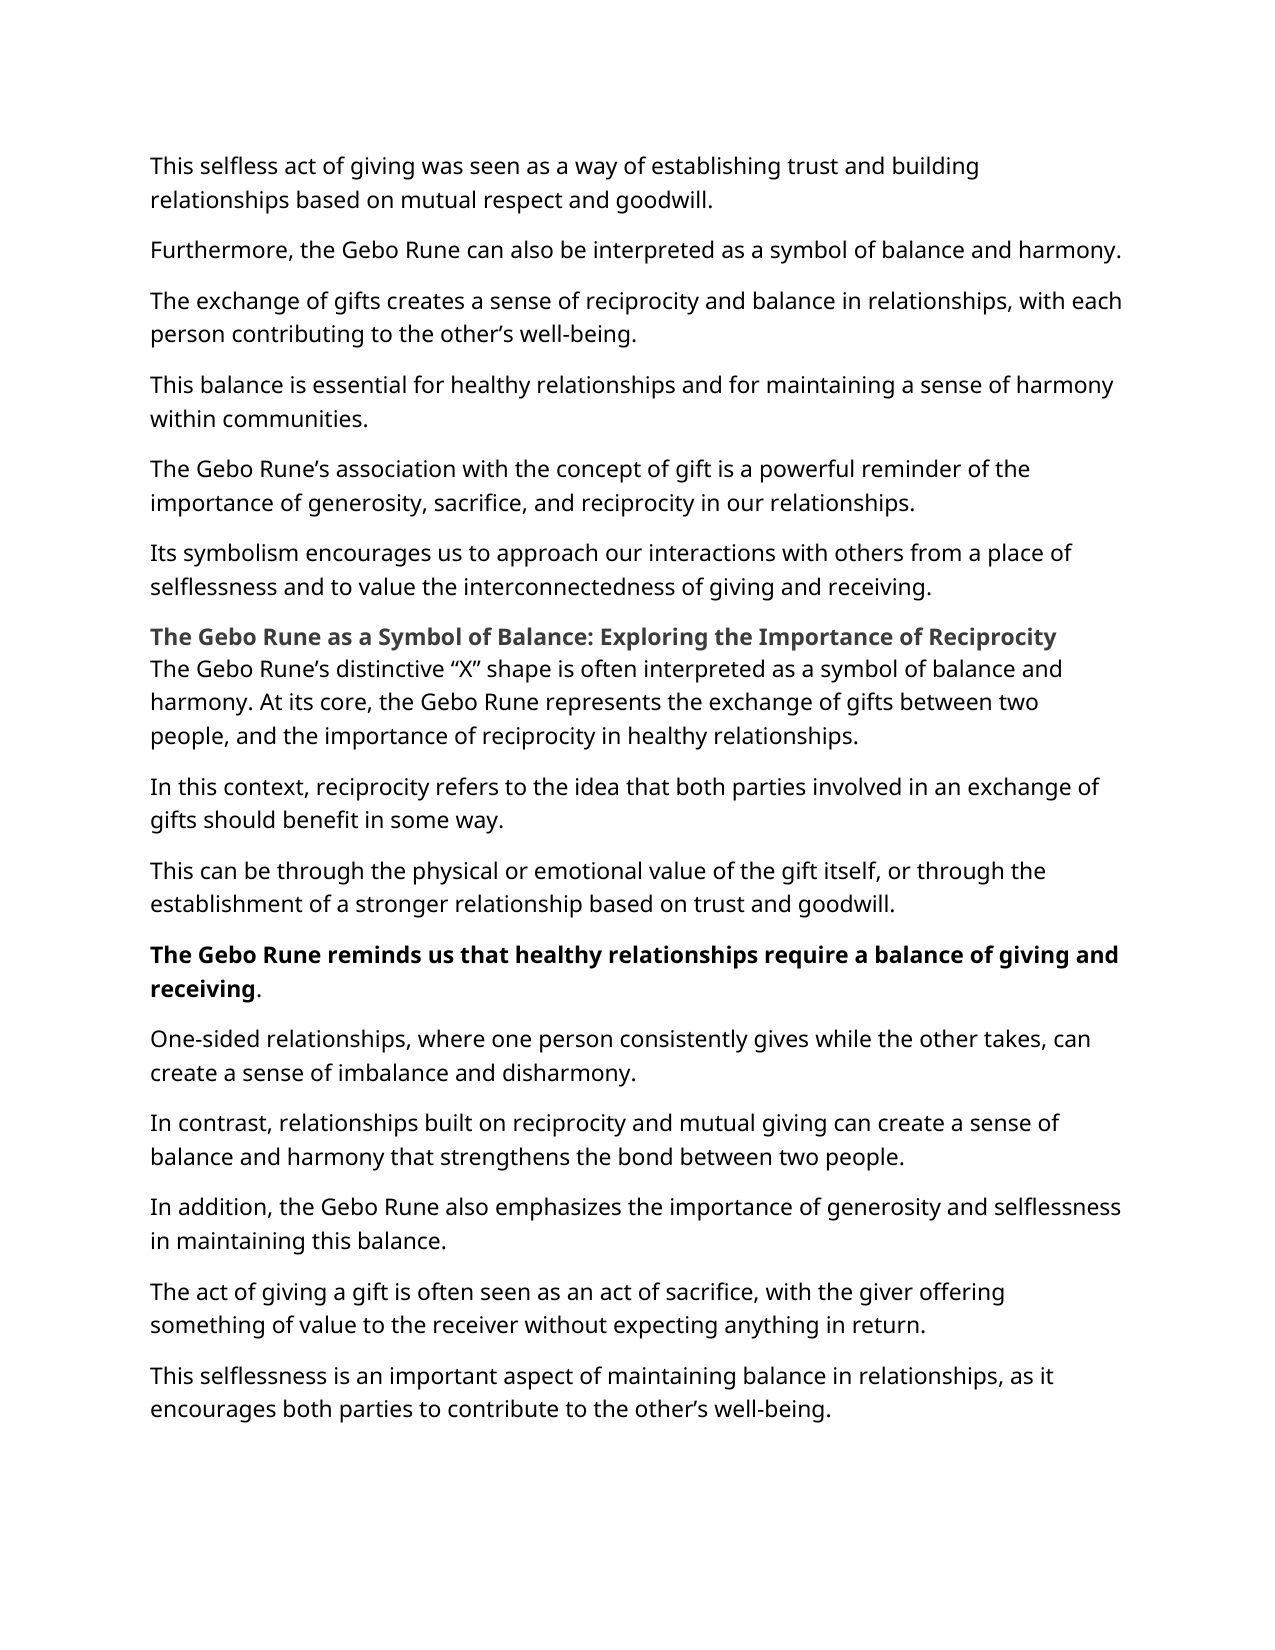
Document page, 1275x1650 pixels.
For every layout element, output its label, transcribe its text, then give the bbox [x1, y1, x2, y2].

text This selfless act of giving was seen as a way of establishing trust and building relationships based on mutual respect and goodwill. [150, 150, 1125, 215]
text The exchange of gifts creates a sense of reciprocity and balance in relationships, with each person contributing to the other’s well-being. [150, 284, 1125, 349]
text The Gebo Rune’s association with the concept of gift is a powerful reminder of the importance of generosity, sacrifice, and reciprocity in our relationships. [150, 453, 1125, 518]
text This selflessness is an important aspect of maintaining balance in relationships, as it encourages both parties to contribute to the other’s well-being. [150, 1359, 1125, 1424]
text In this context, reciprocity refers to the idea that both parties involved in an exchange of gifts should benefit in some way. [150, 770, 1125, 835]
text The Gebo Rune reminds us that healthy relationships require a balance of giving and receiving. [150, 939, 1125, 1004]
text Furthermore, the Gebo Rune can also be interpreted as a symbol of balance and harmony. [150, 234, 1125, 265]
text This can be through the physical or emotional value of the gift itself, or through the establishment of a stronger relationship based on trust and goodwill. [150, 854, 1125, 919]
text The act of giving a gift is often seen as an act of sacrifice, with the giver offering something of value to the receiver without expecting anything in return. [150, 1275, 1125, 1340]
text Its symbolism encourages us to approach our interactions with others from a place of selflessness and to value the interconnectedness of giving and receiving. [150, 537, 1125, 602]
text The Gebo Rune’s distinctive “X” shape is often interpreted as a symbol of balance and harmony. At its core, the Gebo Rune represents the exchange of gifts between two people, and the importance of reciprocity in healthy relationships. [150, 652, 1125, 751]
text This balance is essential for healthy relationships and for maintaining a sense of harmony within communities. [150, 369, 1125, 434]
text In addition, the Gebo Rune also emphasizes the importance of generosity and selflessness in maintaining this balance. [150, 1191, 1125, 1256]
text One-sided relationships, where one person consistently gives while the other takes, can create a sense of imbalance and disharmony. [150, 1023, 1125, 1088]
text In contrast, relationships built on reciprocity and mutual giving can create a sense of balance and harmony that strengthens the bond between two people. [150, 1107, 1125, 1172]
subtitle The Gebo Rune as a Symbol of Balance: Exploring the Importance of Reciprocity [150, 621, 1125, 652]
